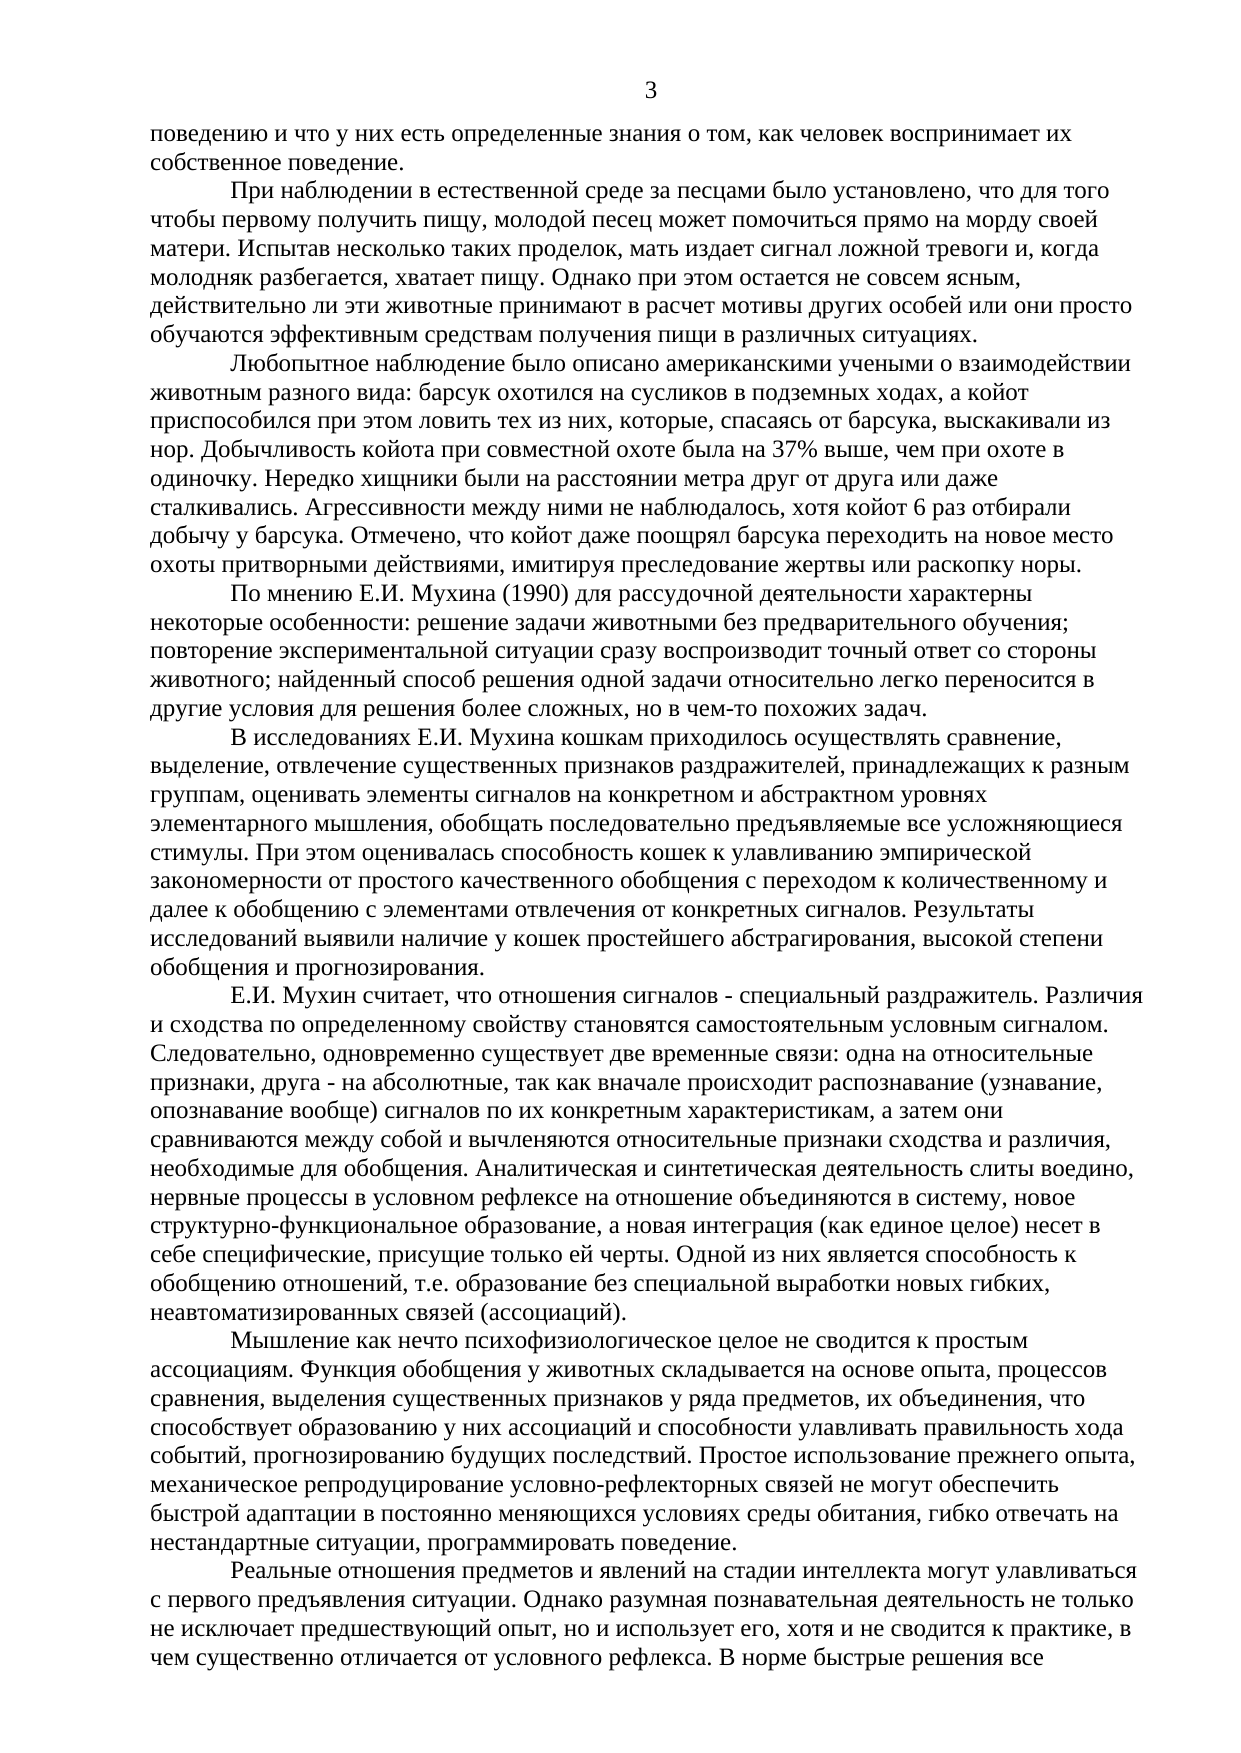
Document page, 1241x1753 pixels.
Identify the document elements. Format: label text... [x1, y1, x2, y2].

text При наблюдении в естественной среде за песцами было установлено, что для того чтобы первому получить пищу, молодой песец может помочиться прямо на морду своей матери. Испытав несколько таких проделок, мать издает сигнал ложной тревоги и, когда молодняк разбегается, хватает пищу. Однако при этом остается не совсем ясным, действительно ли эти животные принимают в расчет мотивы других особей или они просто обучаются эффективным средствам получения пищи в различных ситуациях. [150, 176, 1152, 348]
text По мнению Е.И. Мухина (1990) для рассудочной деятельности характерны некоторые особенности: решение задачи животными без предварительного обучения; повторение экспериментальной ситуации сразу воспроизводит точный ответ со стороны животного; найденный способ решения одной задачи относительно легко переносится в другие условия для решения более сложных, но в чем-то похожих задач. [150, 578, 1152, 722]
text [150, 1556, 1152, 1671]
text Мышление как нечто психофизиологическое целое не сводится к простым ассоциациям. Функция обобщения у животных складывается на основе опыта, процессов сравнения, выделения существенных признаков у ряда предметов, их объединения, что способствует образованию у них ассоциаций и способности улавливать правильность хода событий, прогнозированию будущих последствий. Простое использование прежнего опыта, механическое репродуцирование условно-рефлекторных связей не могут обеспечить быстрой адаптации в постоянно меняющихся условиях среды обитания, гибко отвечать на нестандартные ситуации, программировать поведение. [150, 1326, 1152, 1556]
text Е.И. Мухин считает, что отношения сигналов - специальный раздражитель. Различия и сходства по определенному свойству становятся самостоятельным условным сигналом. Следовательно, одновременно существует две временные связи: одна на относительные признаки, друга - на абсолютные, так как вначале происходит распознавание (узнавание, опознавание вообще) сигналов по их конкретным характеристикам, а затем они сравниваются между собой и вычленяются относительные признаки сходства и различия, необходимые для обобщения. Аналитическая и синтетическая деятельность слиты воедино, нервные процессы в условном рефлексе на отношение объединяются в систему, новое структурно-функциональное образование, а новая интеграция (как единое целое) несет в себе специфические, присущие только ей черты. Одной из них является способность к обобщению отношений, т.е. образование без специальной выработки новых гибких, неавтоматизированных связей (ассоциаций). [150, 981, 1152, 1326]
text Любопытное наблюдение было описано американскими учеными о взаимодействии животным разного вида: барсук охотился на сусликов в подземных ходах, а койот приспособился при этом ловить тех из них, которые, спасаясь от барсука, выскакивали из нор. Добычливость койота при совместной охоте была на 37% выше, чем при охоте в одиночку. Нередко хищники были на расстоянии метра друг от друга или даже сталкивались. Агрессивности между ними не наблюдалось, хотя койот 6 раз отбирали добычу у барсука. Отмечено, что койот даже поощрял барсука переходить на новое место охоты притворными действиями, имитируя преследование жертвы или раскопку норы. [150, 348, 1152, 578]
text В исследованиях Е.И. Мухина кошкам приходилось осуществлять сравнение, выделение, отвлечение существенных признаков раздражителей, принадлежащих к разным группам, оценивать элементы сигналов на конкретном и абстрактном уровнях элементарного мышления, обобщать последовательно предъявляемые все усложняющиеся стимулы. При этом оценивалась способность кошек к улавливанию эмпирической закономерности от простого качественного обобщения с переходом к количественному и далее к обобщению с элементами отвлечения от конкретных сигналов. Результаты исследований выявили наличие у кошек простейшего абстрагирования, высокой степени обобщения и прогнозирования. [150, 722, 1152, 981]
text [150, 118, 1152, 176]
